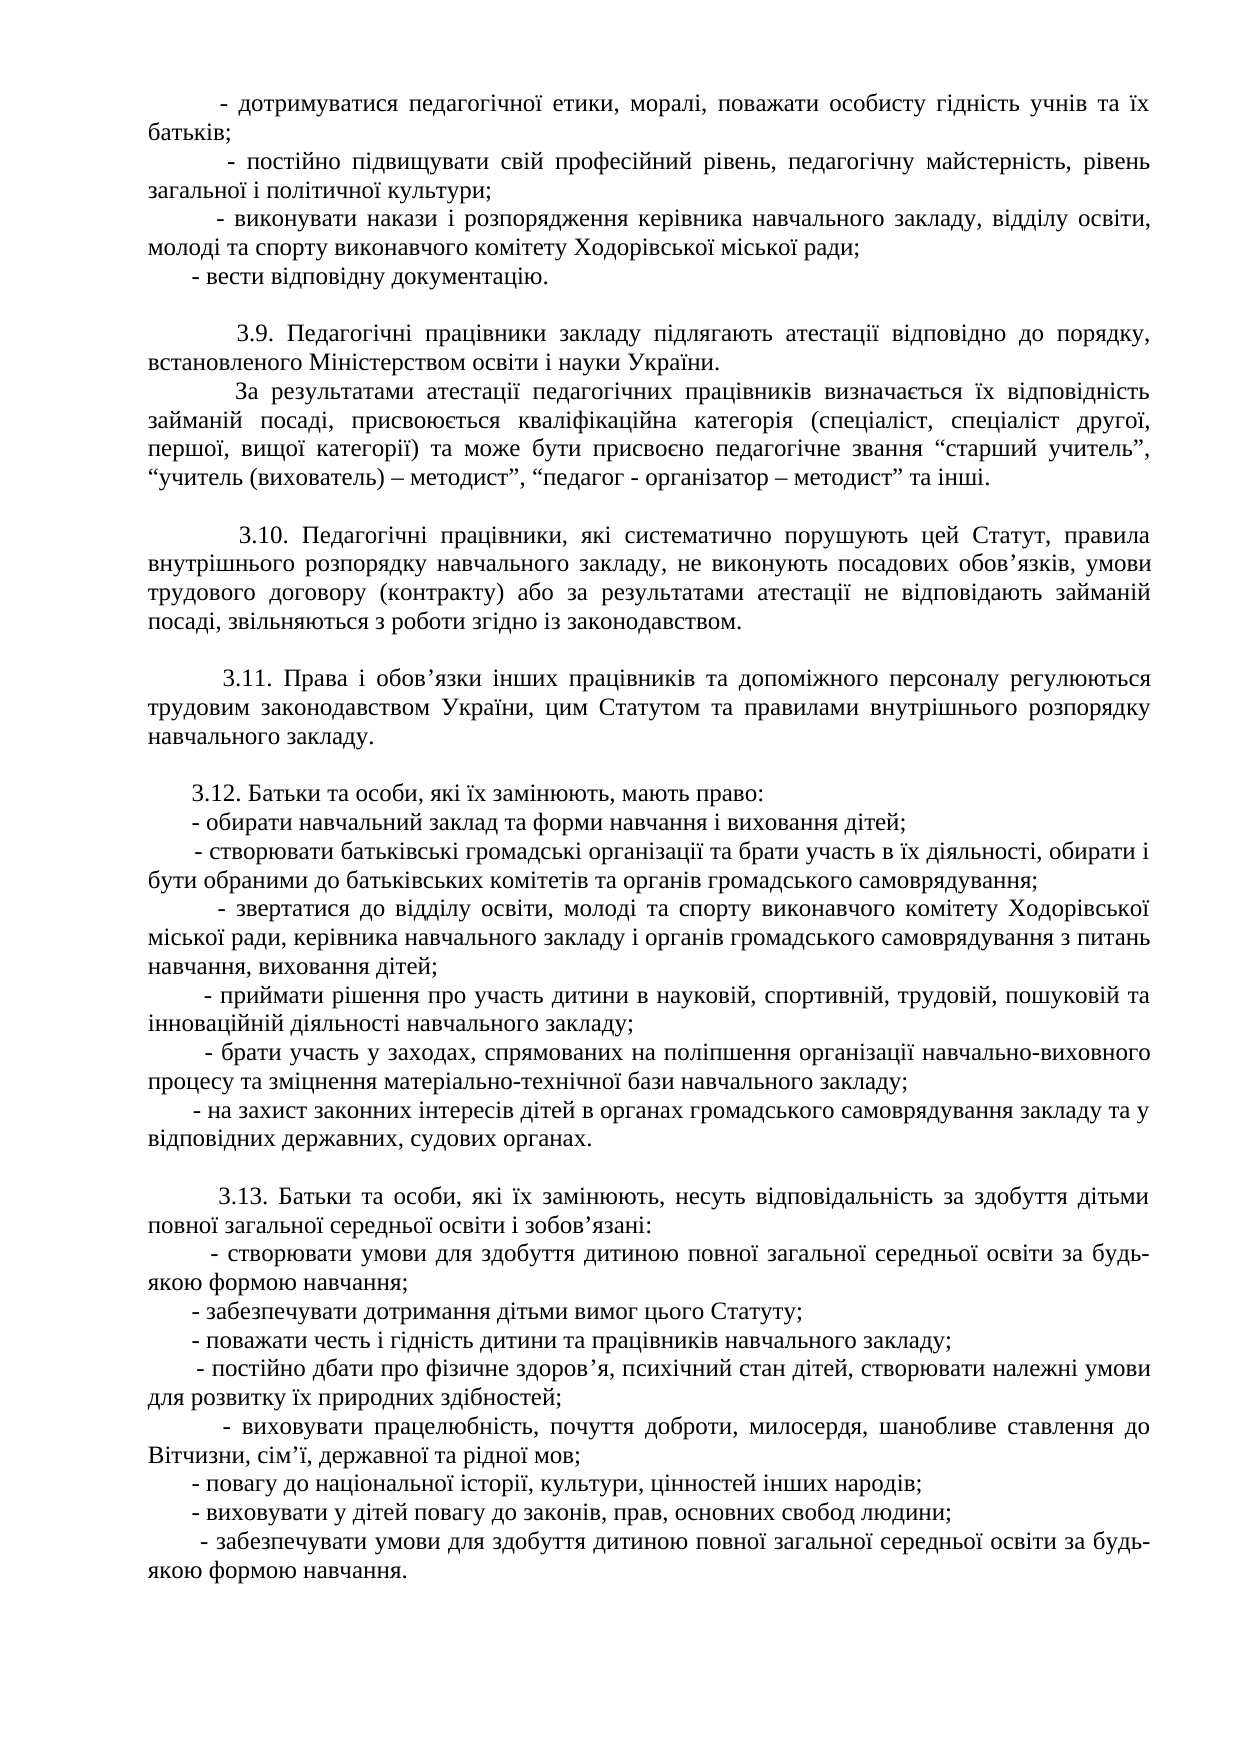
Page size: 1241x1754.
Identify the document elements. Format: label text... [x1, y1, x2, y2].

text - створювати батьківські громадські організації та брати участь в їх діяльності, обирати і бути обраними до батьківських комітетів та органів громадського самоврядування; [148, 836, 1152, 893]
text - поважати честь і гідність дитини та працівників навчального закладу; [148, 1325, 1152, 1353]
text - на захист законних інтересів дітей в органах громадського самоврядування закладу та у відповідних державних, судових органах. [148, 1095, 1152, 1152]
text - брати участь у заходах, спрямованих на поліпшення організації навчально-виховного процесу та зміцнення матеріально-технічної бази навчального закладу; [148, 1037, 1152, 1095]
text 3.9. Педагогічні працівники закладу підлягають атестації відповідно до порядку, встановленого Міністерством освіти і науки України. [148, 318, 1152, 376]
text 3.12. Батьки та особи, які їх замінюють, мають право: [148, 778, 1152, 807]
text - повагу до національної історії, культури, цінностей інших народів; [148, 1468, 1152, 1497]
text - дотримуватися педагогічної етики, моралі, поважати особисту гідність учнів та їх батьків; [148, 88, 1152, 146]
text - забезпечувати дотримання дітьми вимог цього Статуту; [148, 1296, 1152, 1325]
text - обирати навчальний заклад та форми навчання і виховання дітей; [148, 807, 1152, 836]
text - виховувати працелюбність, почуття доброти, милосердя, шанобливе ставлення до Вітчизни, сім’ї, державної та рідної мов; [148, 1411, 1152, 1468]
text 3.10. Педагогічні працівники, які систематично порушують цей Статут, правила внутрішнього розпорядку навчального закладу, не виконують посадових обов’язків, умови трудового договору (контракту) або за результатами атестації не відповідають займаній посаді, звільняються з роботи згідно із законодавством. [148, 520, 1152, 635]
text - виховувати у дітей повагу до законів, прав, основних свобод людини; [148, 1497, 1152, 1526]
text 3.13. Батьки та особи, які їх замінюють, несуть відповідальність за здобуття дітьми повної загальної середньої освіти і зобов’язані: [148, 1181, 1152, 1238]
text - вести відповідну документацію. [148, 261, 1152, 290]
text - звертатися до відділу освіти, молоді та спорту виконавчого комітету Ходорівської міської ради, керівника навчального закладу і органів громадського самоврядування з питань навчання, виховання дітей; [148, 893, 1152, 980]
text - виконувати накази і розпорядження керівника навчального закладу, відділу освіти, молоді та спорту виконавчого комітету Ходорівської міської ради; [148, 203, 1152, 261]
text 3.11. Права і обов’язки інших працівників та допоміжного персоналу регулюються трудовим законодавством України, цим Статутом та правилами внутрішнього розпорядку навчального закладу. [148, 663, 1152, 750]
text - створювати умови для здобуття дитиною повної загальної середньої освіти за будь-якою формою навчання; [148, 1238, 1152, 1296]
text - постійно підвищувати свій професійний рівень, педагогічну майстерність, рівень загальної і політичної культури; [148, 146, 1152, 203]
text - забезпечувати умови для здобуття дитиною повної загальної середньої освіти за будь-якою формою навчання. [148, 1526, 1152, 1583]
text За результатами атестації педагогічних працівників визначається їх відповідність займаній посаді, присвоюється кваліфікаційна категорія (спеціаліст, спеціаліст другої, першої, вищої категорії) та може бути присвоєно педагогічне звання “старший учитель”, “учитель (вихователь) – методист”, “педагог - організатор – методист” та інші. [148, 376, 1152, 491]
text - постійно дбати про фізичне здоров’я, психічний стан дітей, створювати належні умови для розвитку їх природних здібностей; [148, 1353, 1152, 1411]
text - приймати рішення про участь дитини в науковій, спортивній, трудовій, пошуковій та інноваційній діяльності навчального закладу; [148, 980, 1152, 1037]
